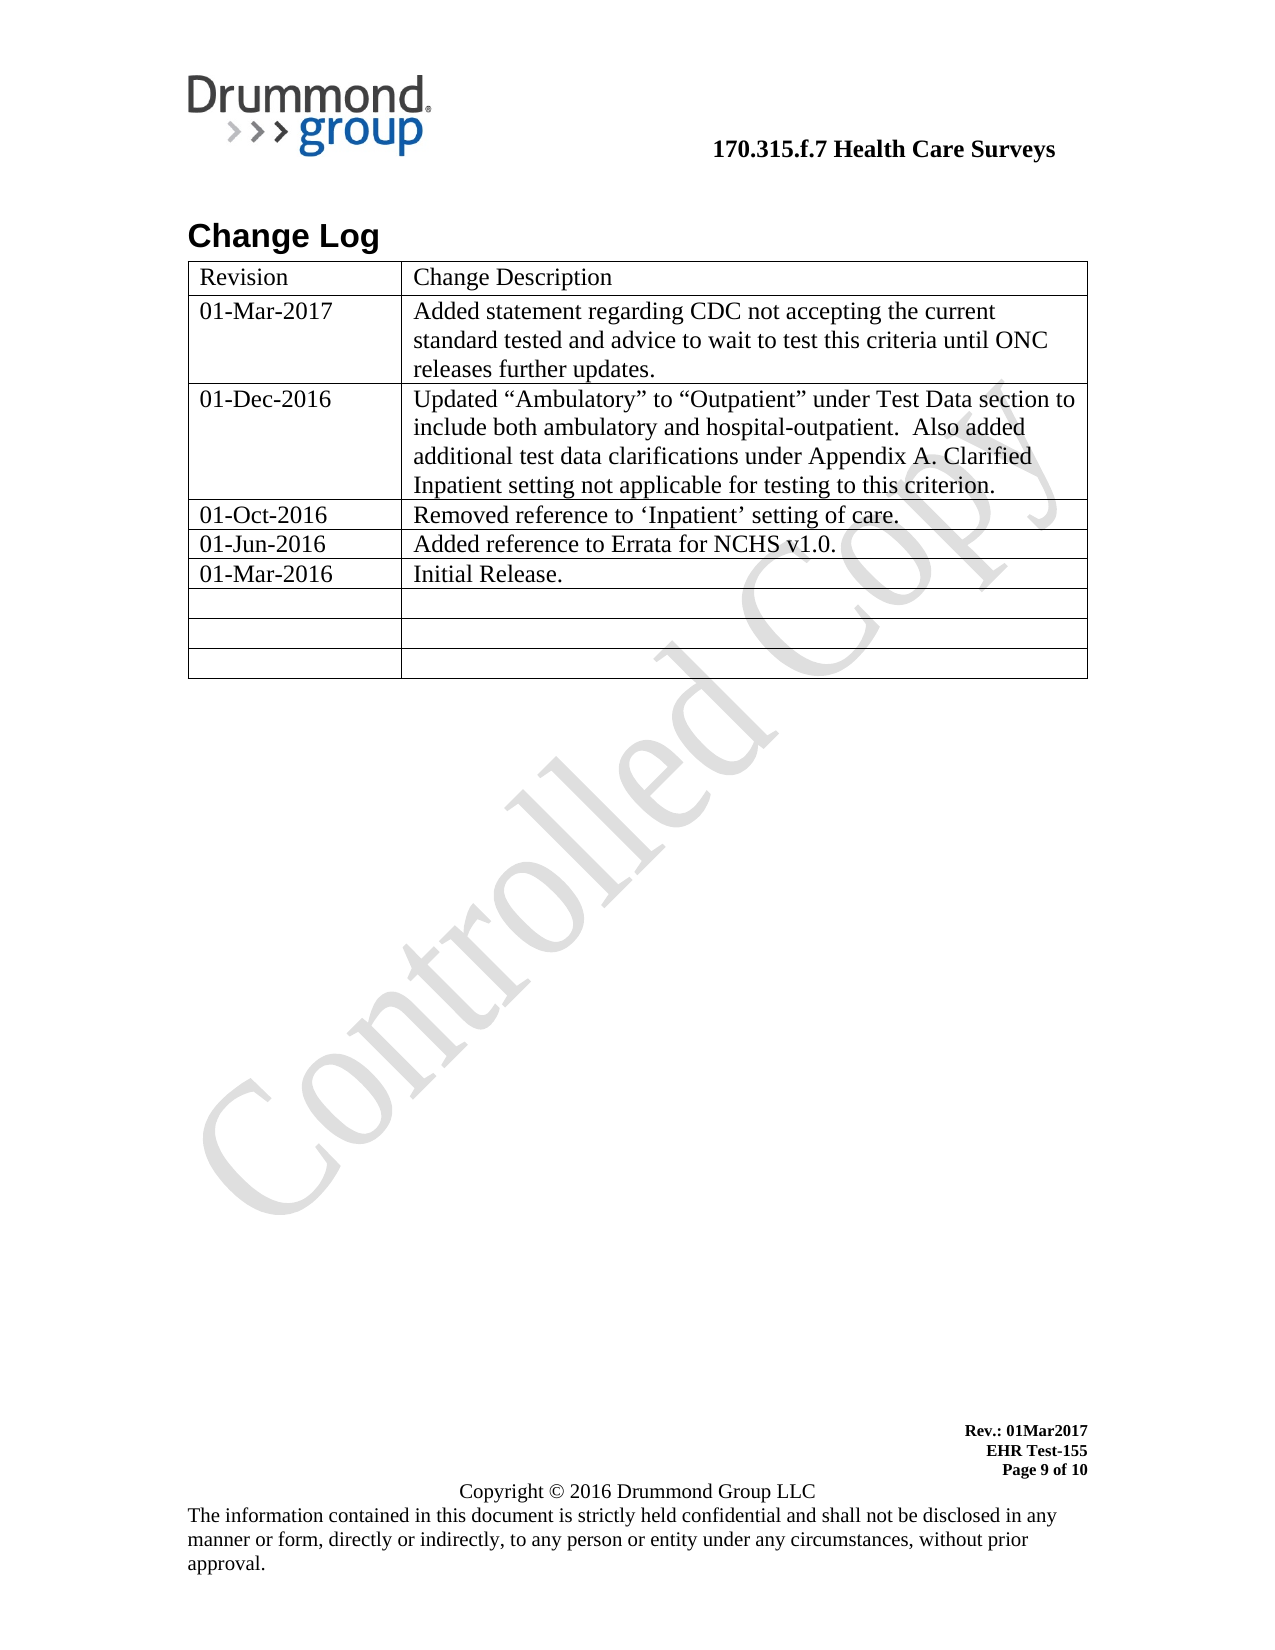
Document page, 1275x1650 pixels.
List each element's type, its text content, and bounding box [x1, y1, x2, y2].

table_header Change Description [402, 262, 1087, 295]
table_header Revision [189, 262, 401, 295]
table_cell 01-Mar-2016 [189, 559, 401, 588]
subtitle Change Log [187, 216, 1087, 254]
table_cell Updated “Ambulatory” to “Outpatient” under Test Data section to include both ambulatory and hospital-outpatient. Also added additional test data clarifications under Appendix A. Clarified Inpatient setting not applicable for testing to this criterion. [402, 384, 1087, 499]
table_cell [402, 619, 1087, 648]
picture [187, 75, 433, 157]
table_cell Added statement regarding CDC not accepting the current standard tested and advice to wait to test this criteria until ONC releases further updates. [402, 296, 1087, 383]
table_cell [189, 619, 401, 648]
table_cell 01-Mar-2017 [189, 296, 401, 383]
table_cell [189, 589, 401, 618]
table_cell 01-Dec-2016 [189, 384, 401, 499]
table_cell 01-Jun-2016 [189, 530, 401, 558]
table_cell [402, 589, 1087, 618]
table_cell [402, 649, 1087, 677]
table_cell Added reference to Errata for NCHS v1.0. [402, 530, 1087, 558]
table_cell Initial Release. [402, 559, 1087, 588]
table_cell [189, 649, 401, 677]
table_cell 01-Oct-2016 [189, 500, 401, 528]
table_cell Removed reference to ‘Inpatient’ setting of care. [402, 500, 1087, 528]
